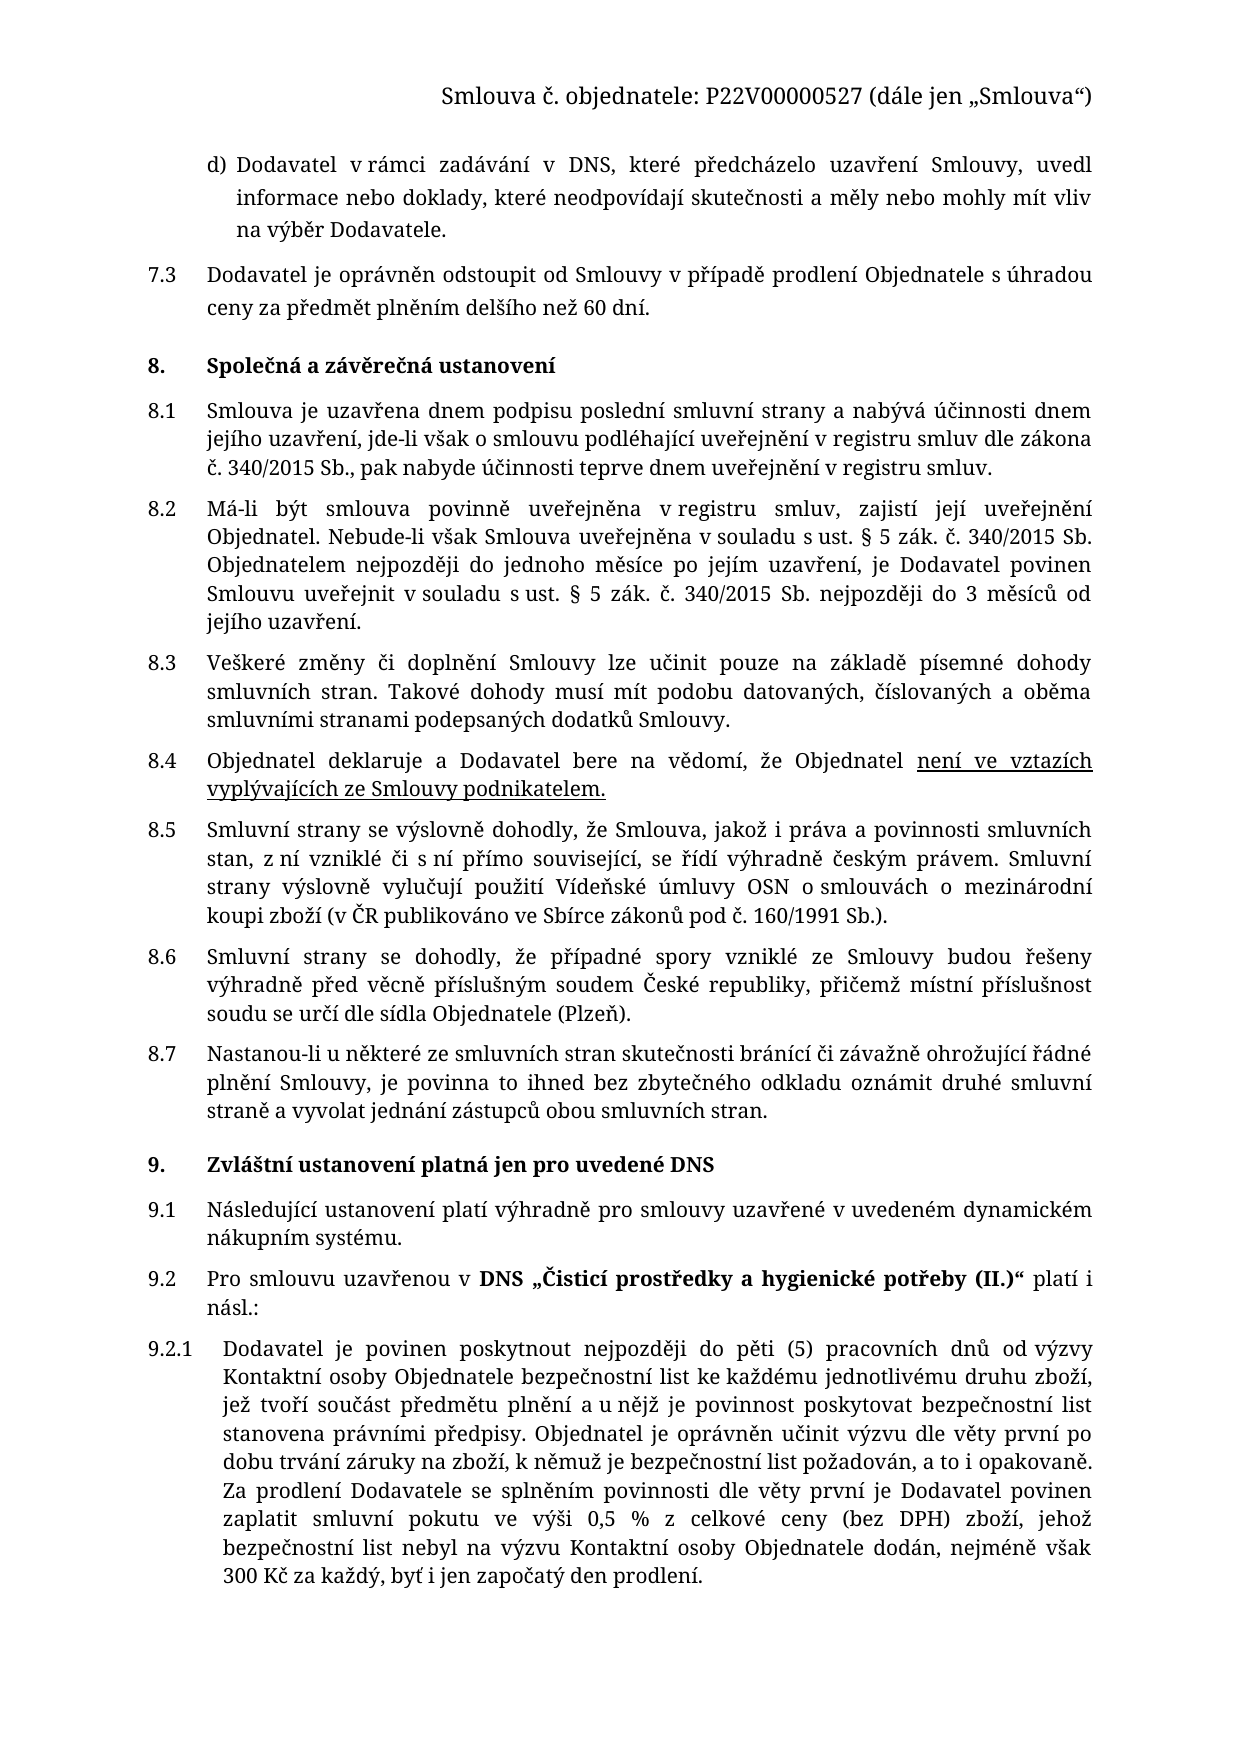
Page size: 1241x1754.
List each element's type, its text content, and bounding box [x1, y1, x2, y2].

list Dodavatel v rámci zadávání v DNS, které předcházelo uzavření Smlouvy, uvedl informace nebo doklady, které neodpovídají skutečnosti a měly nebo mohly mít vliv na výběr Dodavatele. [207, 150, 1093, 244]
list Dodavatel je oprávněn odstoupit od Smlouvy v případě prodlení Objednatele s úhradou ceny za předmět plněním delšího než 60 dní. [148, 261, 1093, 322]
list Smlouva je uzavřena dnem podpisu poslední smluvní strany a nabývá účinnosti dnem jejího uzavření, jde-li však o smlouvu podléhající uveřejnění v registru smluv dle zákona č. 340/2015 Sb., pak nabyde účinnosti teprve dnem uveřejnění v registru smluv. [148, 396, 1093, 481]
list Zvláštní ustanovení platná jen pro uvedené DNS [148, 1150, 1093, 1178]
list Nastanou-li u některé ze smluvních stran skutečnosti bránící či závažně ohrožující řádné plnění Smlouvy, je povinna to ihned bez zbytečného odkladu oznámit druhé smluvní straně a vyvolat jednání zástupců obou smluvních stran. [148, 1039, 1093, 1125]
list Veškeré změny či doplnění Smlouvy lze učinit pouze na základě písemné dohody smluvních stran. Takové dohody musí mít podobu datovaných, číslovaných a oběma smluvními stranami podepsaných dodatků Smlouvy. [148, 648, 1093, 734]
list Pro smlouvu uzavřenou v DNS „Čisticí prostředky a hygienické potřeby (II.)“ platí i násl.: [148, 1264, 1093, 1321]
list Smluvní strany se dohodly, že případné spory vzniklé ze Smlouvy budou řešeny výhradně před věcně příslušným soudem České republiky, přičemž místní příslušnost soudu se určí dle sídla Objednatele (Plzeň). [148, 942, 1093, 1027]
list Má-li být smlouva povinně uveřejněna v registru smluv, zajistí její uveřejnění Objednatel. Nebude-li však Smlouva uveřejněna v souladu s ust. § 5 zák. č. 340/2015 Sb. Objednatelem nejpozději do jednoho měsíce po jejím uzavření, je Dodavatel povinen Smlouvu uveřejnit v souladu s ust. § 5 zák. č. 340/2015 Sb. nejpozději do 3 měsíců od jejího uzavření. [148, 494, 1093, 636]
list Smluvní strany se výslovně dohodly, že Smlouva, jakož i práva a povinnosti smluvních stan, z ní vzniklé či s ní přímo související, se řídí výhradně českým právem. Smluvní strany výslovně vylučují použití Vídeňské úmluvy OSN o smlouvách o mezinárodní koupi zboží (v ČR publikováno ve Sbírce zákonů pod č. 160/1991 Sb.). [148, 816, 1093, 929]
list Společná a závěrečná ustanovení [148, 351, 1093, 379]
list Objednatel deklaruje a Dodavatel bere na vědomí, že Objednatel není ve vztazích vyplývajících ze Smlouvy podnikatelem. [148, 746, 1093, 803]
list Následující ustanovení platí výhradně pro smlouvy uzavřené v uvedeném dynamickém nákupním systému. [148, 1195, 1093, 1252]
list Dodavatel je povinen poskytnout nejpozději do pěti (5) pracovních dnů od výzvy Kontaktní osoby Objednatele bezpečnostní list ke každému jednotlivému druhu zboží, jež tvoří součást předmětu plnění a u nějž je povinnost poskytovat bezpečnostní list stanovena právními předpisy. Objednatel je oprávněn učinit výzvu dle věty první po dobu trvání záruky na zboží, k němuž je bezpečnostní list požadován, a to i opakovaně. Za prodlení Dodavatele se splněním povinnosti dle věty první je Dodavatel povinen zaplatit smluvní pokutu ve výši 0,5 % z celkové ceny (bez DPH) zboží, jehož bezpečnostní list nebyl na výzvu Kontaktní osoby Objednatele dodán, nejméně však 300 Kč za každý, byť i jen započatý den prodlení. [148, 1334, 1093, 1590]
